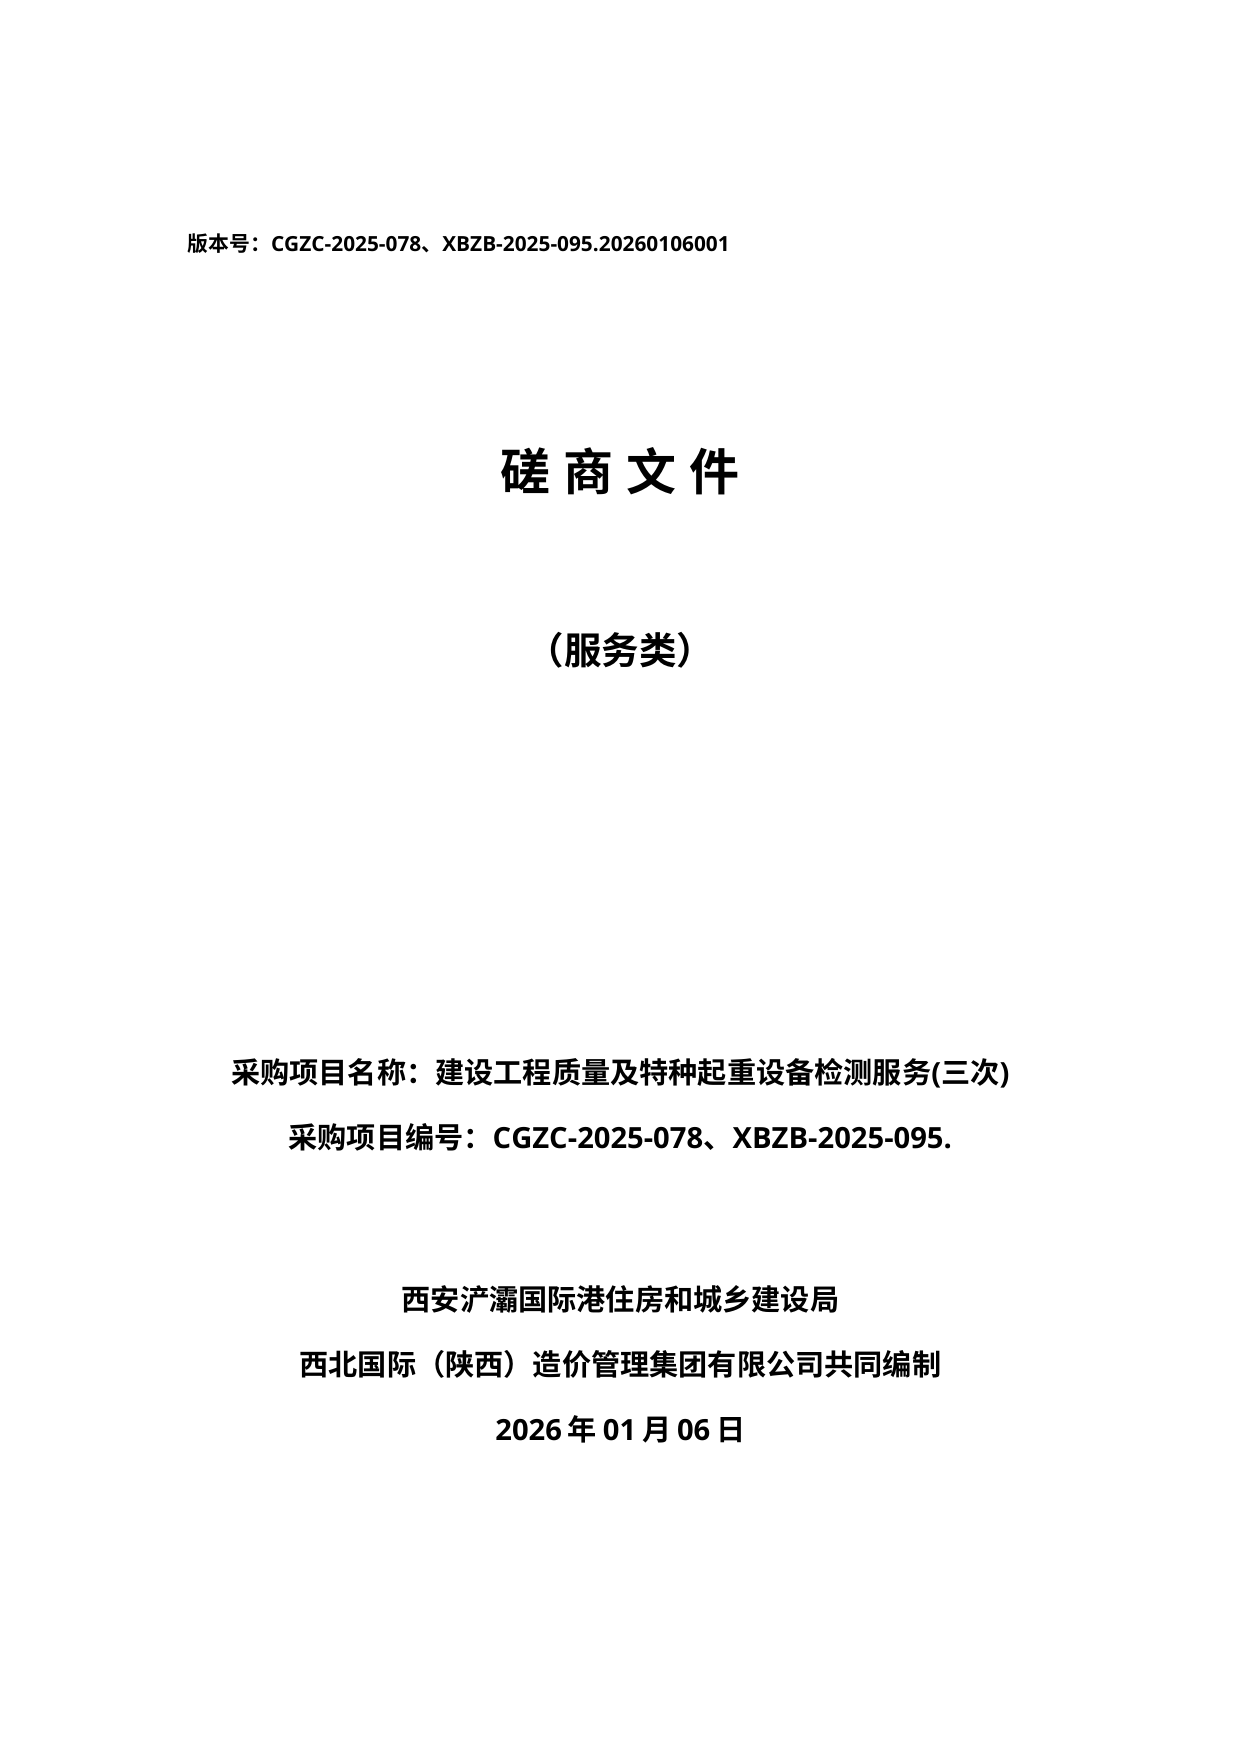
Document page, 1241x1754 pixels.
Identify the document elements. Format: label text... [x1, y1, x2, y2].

text 版本号：CGZC-2025-078、XBZB-2025-095.20260106001 [187, 227, 1053, 422]
text 采购项目名称：建设工程质量及特种起重设备检测服务(三次) [187, 1039, 1053, 1104]
text 采购项目编号：CGZC-2025-078、XBZB-2025-095. [187, 1104, 1053, 1267]
text 西安浐灞国际港住房和城乡建设局 [187, 1267, 1053, 1332]
text 2026年01月06日 [187, 1397, 1053, 1462]
text 磋 商 文 件 [187, 422, 1053, 617]
text （服务类） [187, 617, 1053, 1039]
text 西北国际（陕西）造价管理集团有限公司共同编制 [187, 1332, 1053, 1397]
